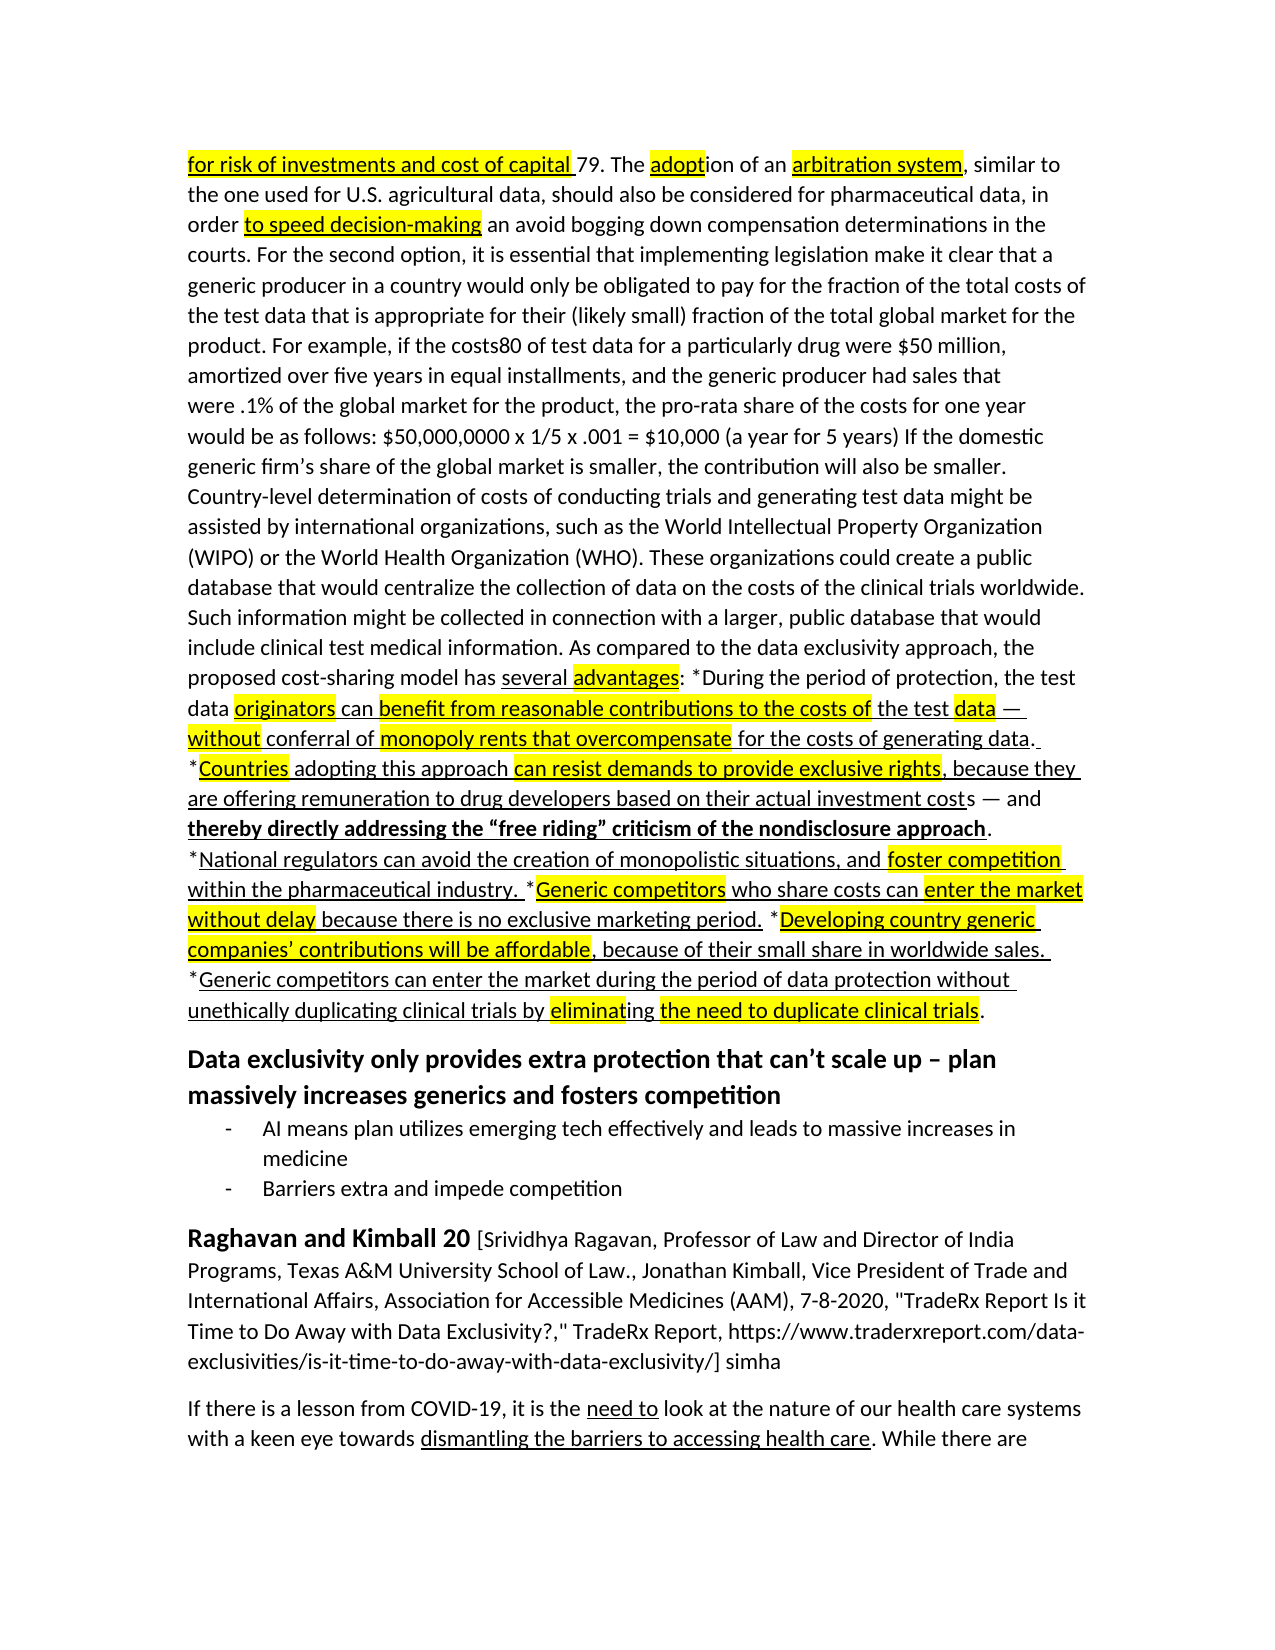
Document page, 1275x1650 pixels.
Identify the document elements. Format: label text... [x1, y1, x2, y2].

list Barriers extra and impede competition [225, 1174, 1087, 1202]
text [187, 150, 1087, 1024]
list AI means plan utilizes emerging tech effectively and leads to massive increases in medicine [225, 1114, 1087, 1172]
subtitle Data exclusivity only provides extra protection that can’t scale up – plan massively increases generics and fosters competition [187, 1043, 1087, 1111]
text Raghavan and Kimball 20 [Srividhya Ragavan, Professor of Law and Director of India Programs, Texas A&M University School of Law., Jonathan Kimball, Vice President of Trade and International Affairs, Association for Accessible Medicines (AAM), 7-8-2020, "TradeRx Report Is it Time to Do Away with Data Exclusivity?," TradeRx Report, https://www.traderxreport.com/data-exclusivities/is-it-time-to-do-away-with-data-exclusivity/] simha [187, 1221, 1087, 1375]
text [187, 1394, 1087, 1452]
